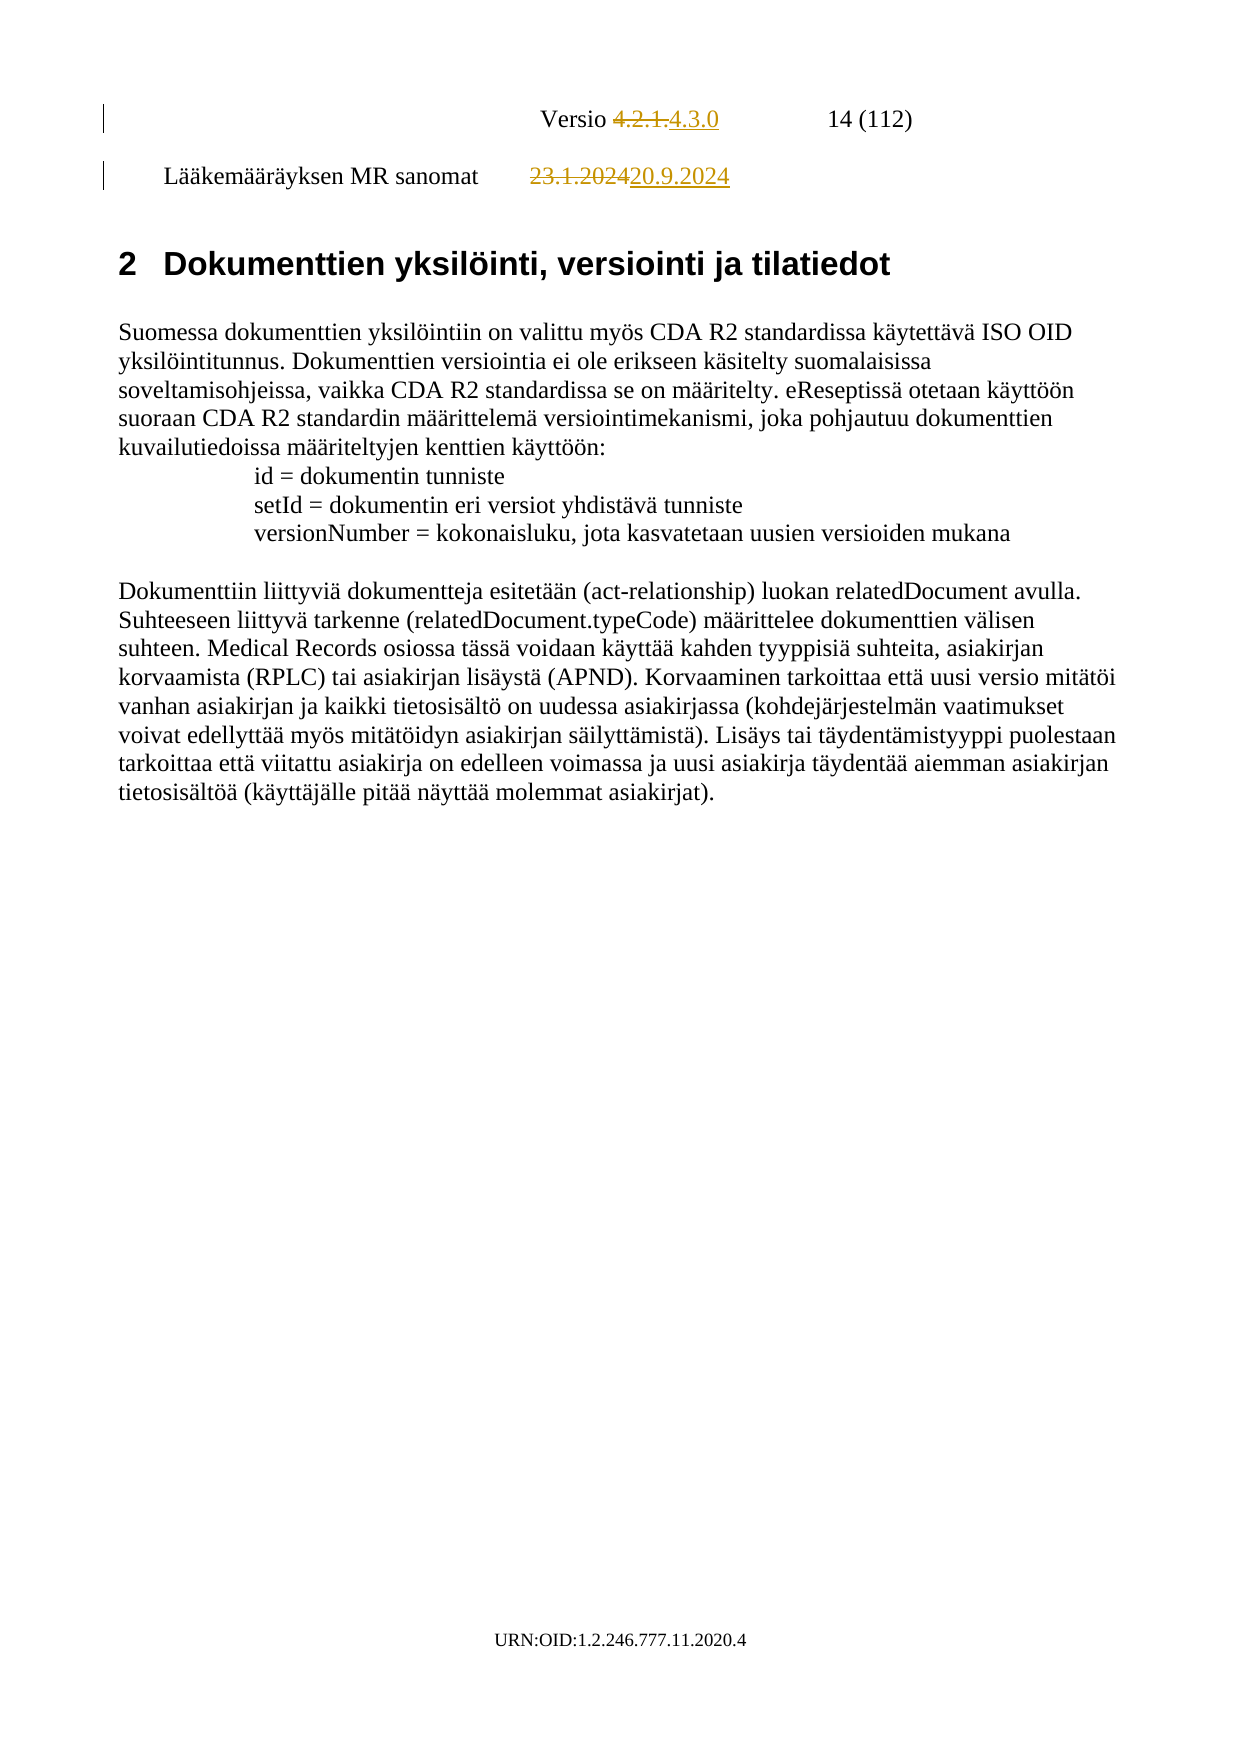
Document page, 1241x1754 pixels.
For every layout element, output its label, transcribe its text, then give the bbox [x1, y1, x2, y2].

text id = dokumentin tunniste [118, 461, 1122, 490]
text versionNumber = kokonaisluku, jota kasvatetaan uusien versioiden mukana [118, 518, 1122, 547]
text Suhteeseen liittyvä tarkenne (relatedDocument.typeCode) määrittelee dokumenttien välisen suhteen. Medical Records osiossa tässä voidaan käyttää kahden tyyppisiä suhteita, asiakirjan korvaamista (RPLC) tai asiakirjan lisäystä (APND). Korvaaminen tarkoittaa että uusi versio mitätöi vanhan asiakirjan ja kaikki tietosisältö on uudessa asiakirjassa (kohdejärjestelmän vaatimukset voivat edellyttää myös mitätöidyn asiakirjan säilyttämistä). Lisäys tai täydentämistyyppi puolestaan tarkoittaa että viitattu asiakirja on edelleen voimassa ja uusi asiakirja täydentää aiemman asiakirjan tietosisältöä (käyttäjälle pitää näyttää molemmat asiakirjat). [118, 605, 1122, 806]
text setId = dokumentin eri versiot yhdistävä tunniste [118, 490, 1122, 518]
subtitle Dokumenttien yksilöinti, versiointi ja tilatiedot [118, 244, 1122, 282]
text Suomessa dokumenttien yksilöintiin on valittu myös CDA R2 standardissa käytettävä ISO OID yksilöintitunnus. Dokumenttien versiointia ei ole erikseen käsitelty suomalaisissa soveltamisohjeissa, vaikka CDA R2 standardissa se on määritelty. eReseptissä otetaan käyttöön suoraan CDA R2 standardin määrittelemä versiointimekanismi, joka pohjautuu dokumenttien kuvailutiedoissa määriteltyjen kenttien käyttöön: [118, 317, 1122, 461]
text Dokumenttiin liittyviä dokumentteja esitetään (act-relationship) luokan relatedDocument avulla. [118, 576, 1122, 605]
